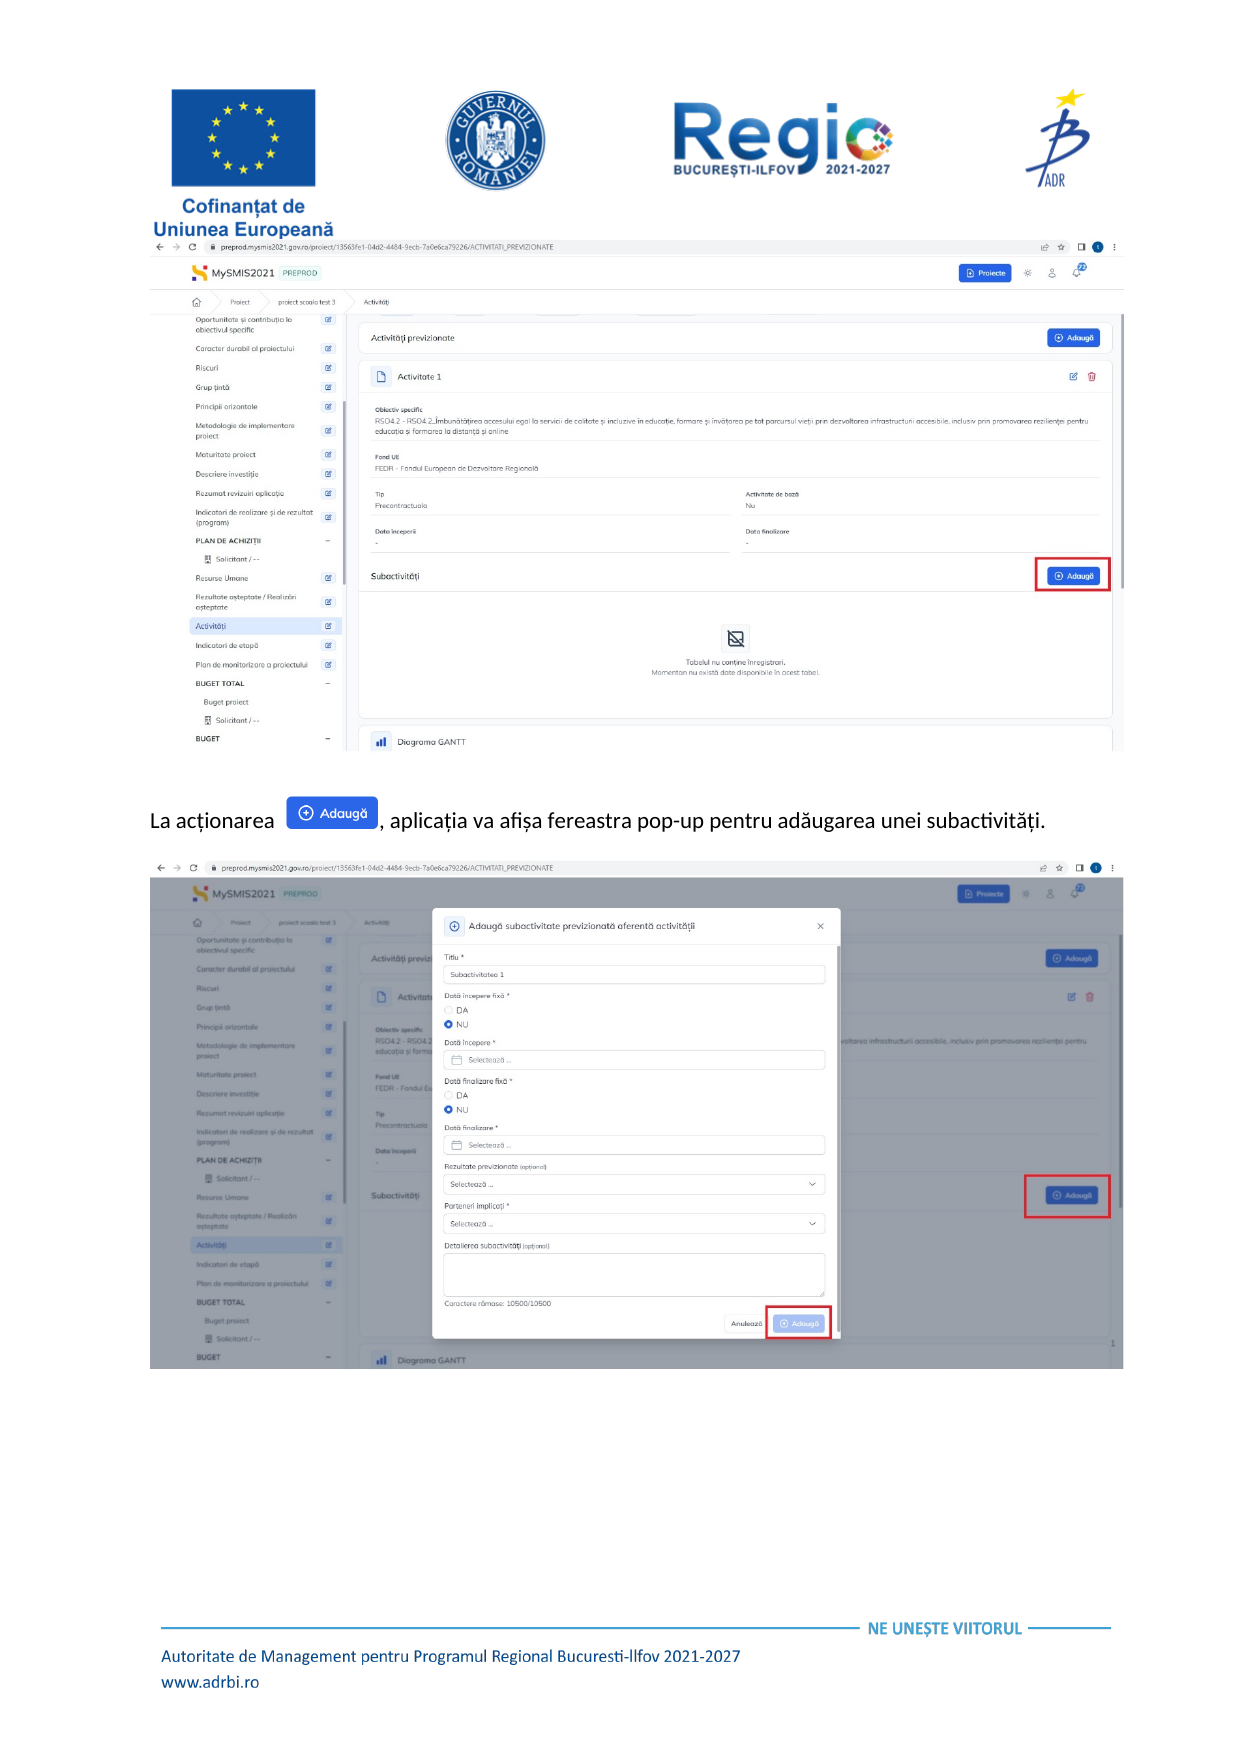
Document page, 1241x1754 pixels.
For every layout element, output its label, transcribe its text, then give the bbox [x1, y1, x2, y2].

text La acționarea , aplicația va afișa fereastra pop-up pentru adăugarea unei subactivități. [150, 794, 1122, 835]
picture [150, 88, 1124, 770]
picture [285, 794, 379, 829]
picture [161, 1622, 1112, 1688]
picture [150, 860, 1124, 1371]
